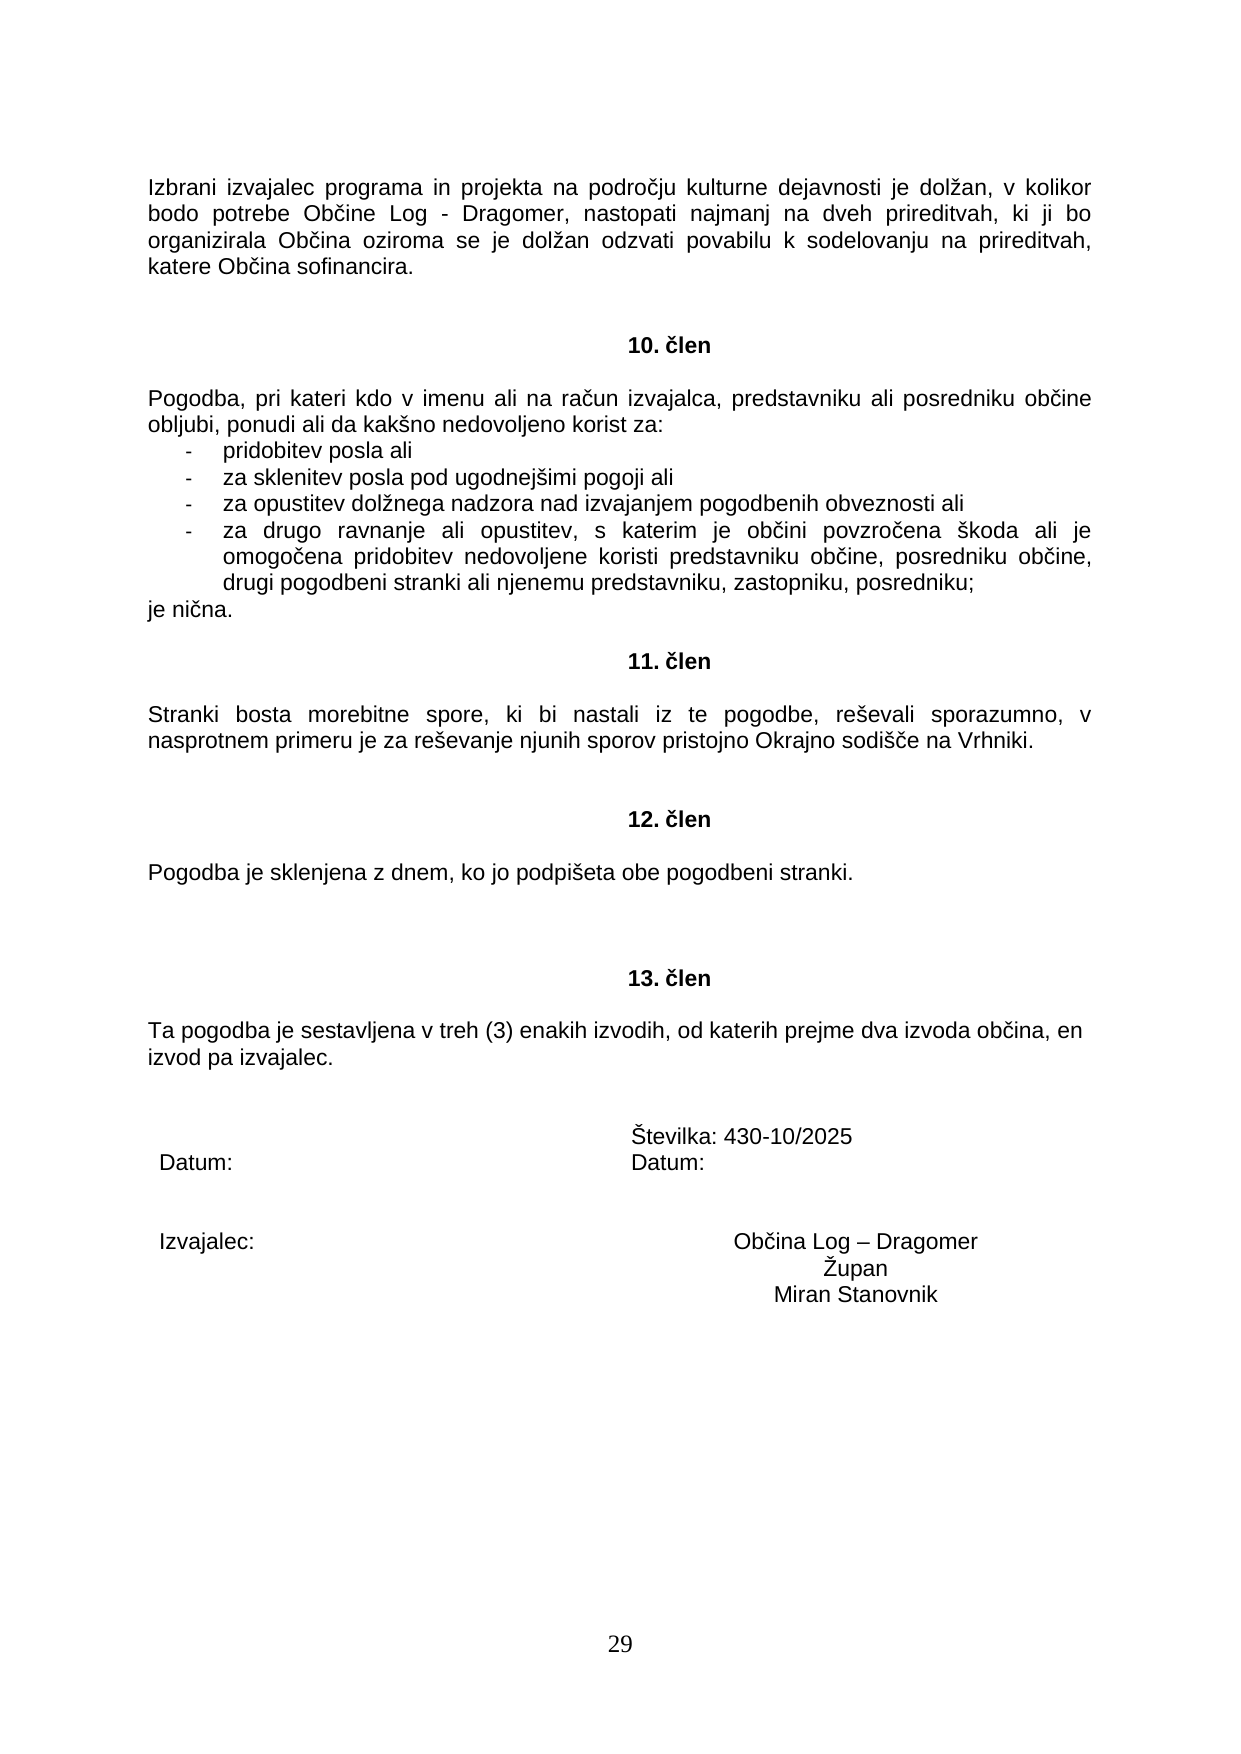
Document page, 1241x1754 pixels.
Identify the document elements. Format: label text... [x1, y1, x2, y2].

text Pogodba je sklenjena z dnem, ko jo podpišeta obe pogodbeni stranki. [148, 859, 1093, 886]
list za drugo ravnanje ali opustitev, s katerim je občini povzročena škoda ali je omogočena pridobitev nedovoljene koristi predstavniku občine, posredniku občine, drugi pogodbeni stranki ali njenemu predstavniku, zastopniku, posredniku; [185, 517, 1093, 596]
list za opustitev dolžnega nadzora nad izvajanjem pogodbenih obveznosti ali [185, 490, 1093, 517]
text Ta pogodba je sestavljena v treh (3) enakih izvodih, od katerih prejme dva izvoda občina, en izvod pa izvajalec. [148, 1017, 1093, 1070]
list člen [628, 332, 1093, 358]
list za sklenitev posla pod ugodnejšimi pogoji ali [185, 464, 1093, 490]
text Pogodba, pri kateri kdo v imenu ali na račun izvajalca, predstavniku ali posredniku občine obljubi, ponudi ali da kakšno nedovoljeno korist za: [148, 385, 1093, 437]
table_header Datum: [148, 1123, 619, 1175]
table_cell Občina Log – Dragomer Župan Miran Stanovnik [620, 1175, 1092, 1307]
table_header Številka: 430-10/2025 Datum: [620, 1123, 1092, 1175]
text je nična. [148, 596, 1093, 622]
list člen [628, 964, 1093, 991]
table_cell Izvajalec: [148, 1175, 619, 1307]
text Stranki bosta morebitne spore, ki bi nastali iz te pogodbe, reševali sporazumno, v nasprotnem primeru je za reševanje njunih sporov pristojno Okrajno sodišče na Vrhniki. [148, 701, 1093, 754]
list člen [628, 648, 1093, 675]
text Izbrani izvajalec programa in projekta na področju kulturne dejavnosti je dolžan, v kolikor bodo potrebe Občine Log - Dragomer, nastopati najmanj na dveh prireditvah, ki ji bo organizirala Občina oziroma se je dolžan odzvati povabilu k sodelovanju na prireditvah, katere Občina sofinancira. [148, 174, 1093, 279]
list člen [628, 806, 1093, 833]
list pridobitev posla ali [185, 437, 1093, 464]
